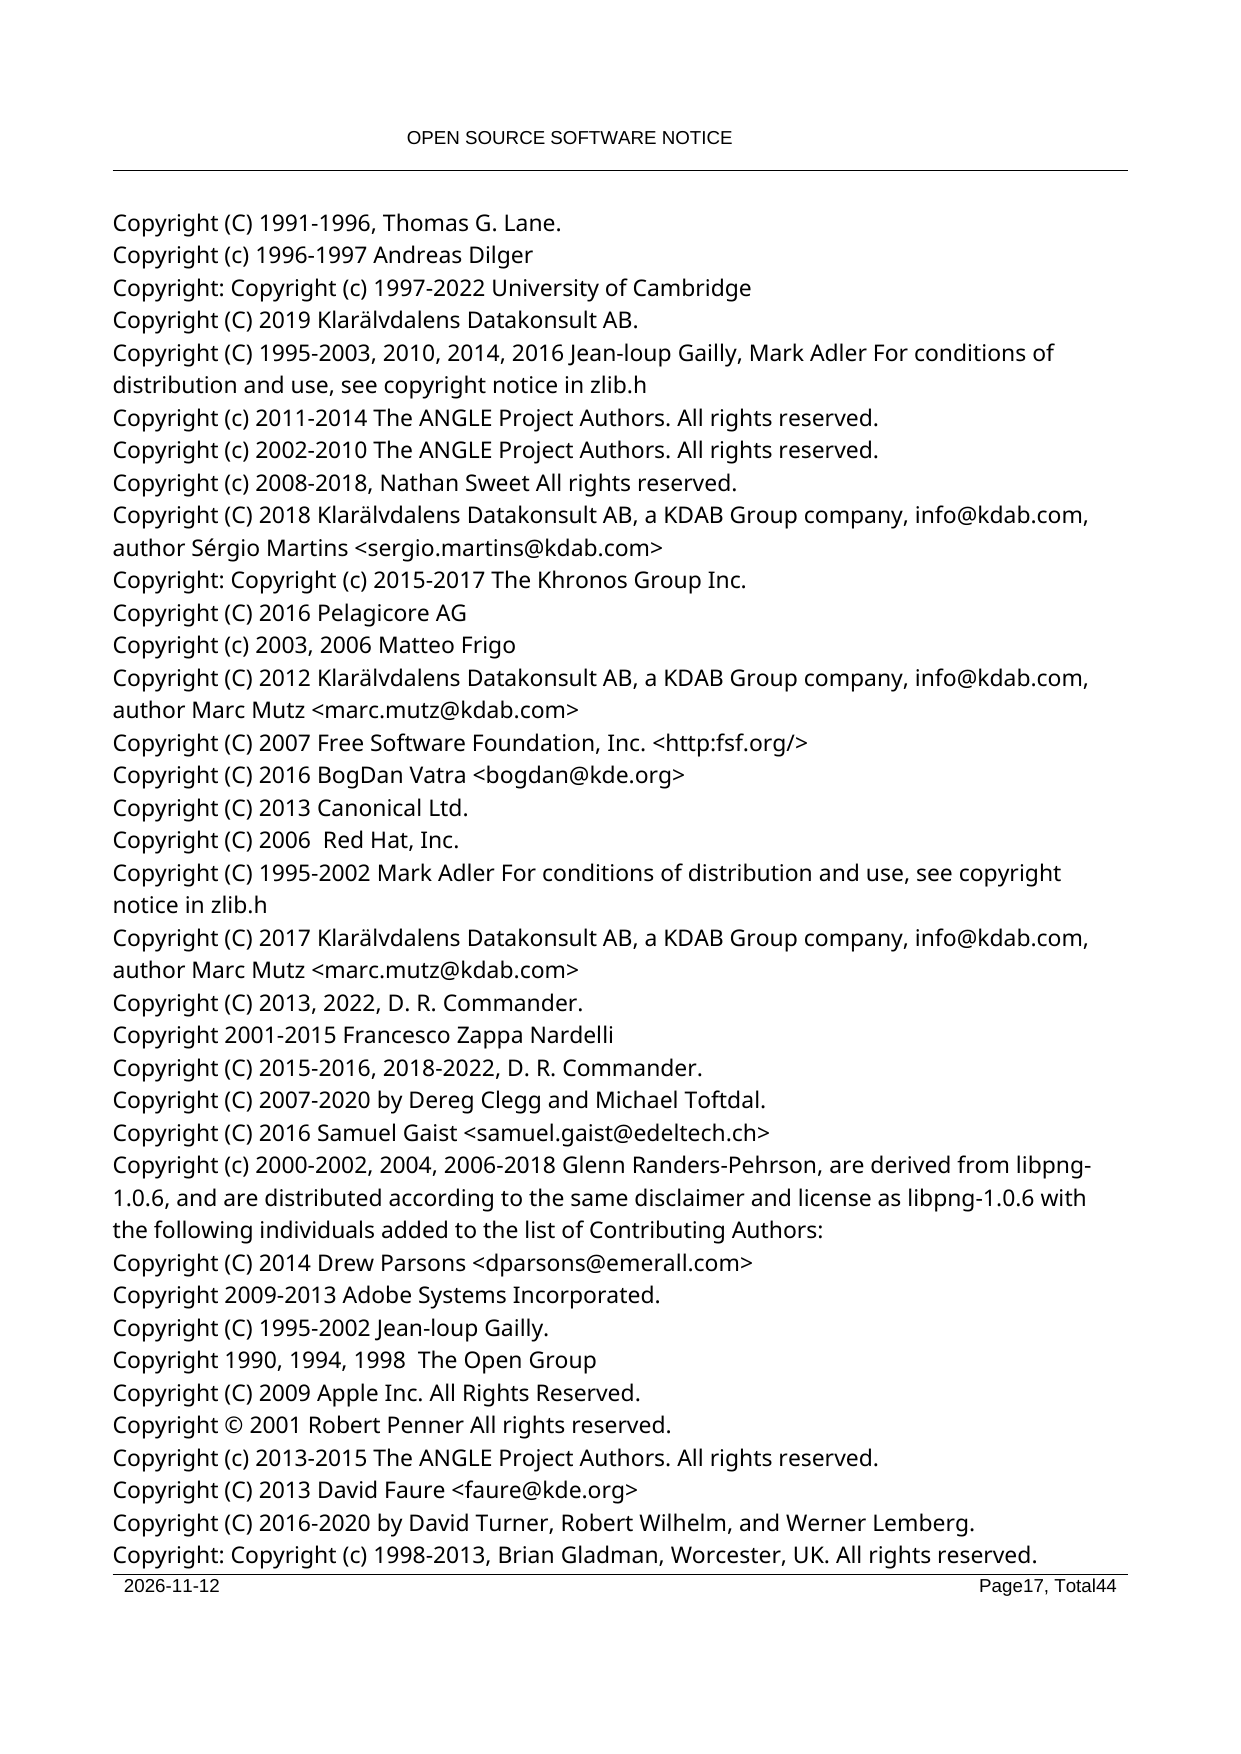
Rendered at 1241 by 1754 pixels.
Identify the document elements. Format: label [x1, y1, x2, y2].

text [112, 206, 1128, 1571]
